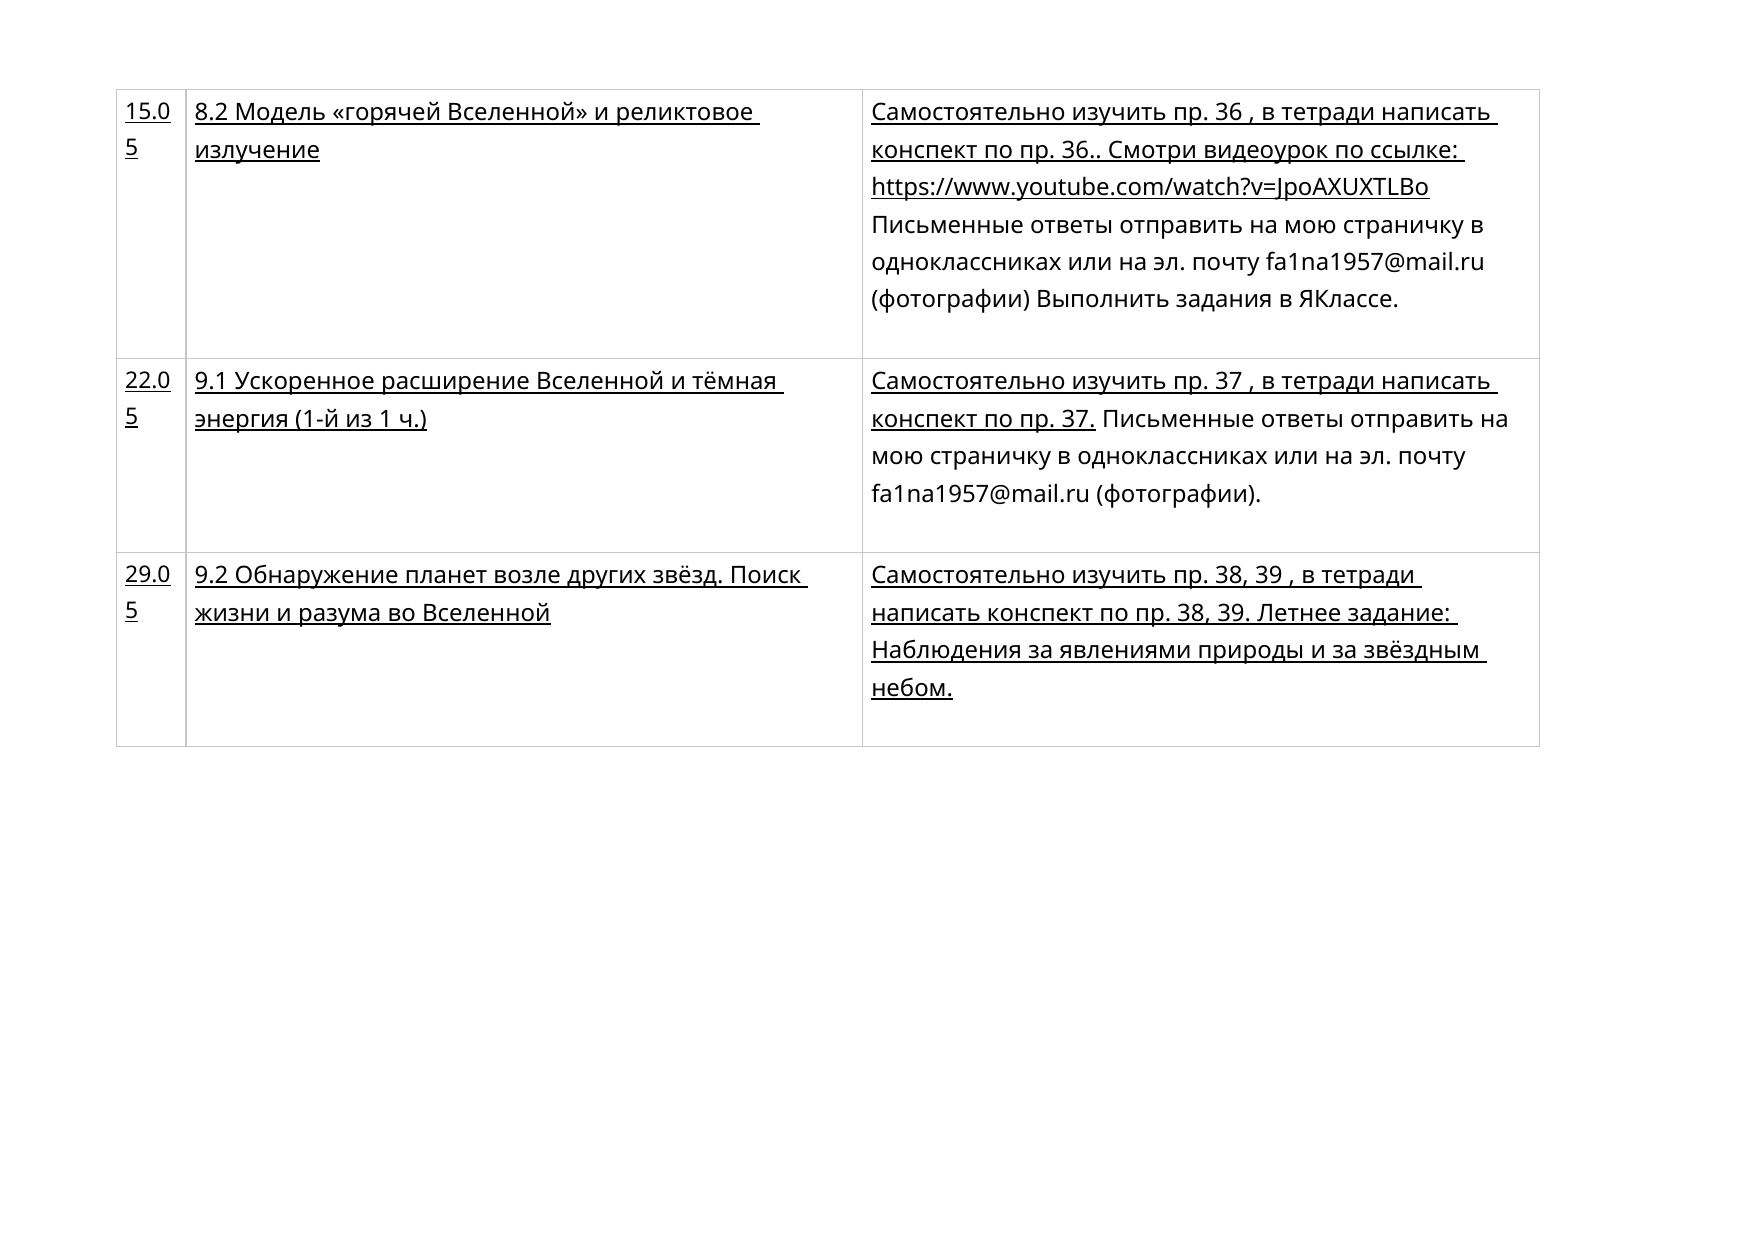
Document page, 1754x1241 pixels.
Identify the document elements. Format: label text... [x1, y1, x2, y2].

table_cell Самостоятельно изучить пр. 38, 39 , в тетради написать конспект по пр. 38, 39. Летнее задание: Наблюдения за явлениями природы и за звёздным небом. [863, 553, 1539, 746]
table_cell 9.2 Обнаружение планет возле других звёзд. Поиск жизни и разума во Вселенной [187, 553, 862, 746]
table_cell 22.05 [117, 359, 185, 552]
table_cell 29.05 [117, 553, 185, 746]
table_cell Самостоятельно изучить пр. 36 , в тетради написать конспект по пр. 36.. Смотри видеоурок по ссылке: https://www.youtube.com/watch?v=JpoAXUXTLBo Письменные ответы отправить на мою страничку в одноклассниках или на эл. почту fa1na1957@mail.ru (фотографии) Выполнить задания в ЯКлассе. [863, 90, 1539, 357]
table_cell 8.2 Модель «горячей Вселенной» и реликтовое излучение [187, 90, 862, 357]
table_cell 15.05 [117, 90, 185, 357]
table_cell Самостоятельно изучить пр. 37 , в тетради написать конспект по пр. 37. Письменные ответы отправить на мою страничку в одноклассниках или на эл. почту fa1na1957@mail.ru (фотографии). [863, 359, 1539, 552]
table_cell 9.1 Ускоренное расширение Вселенной и тёмная энергия (1-й из 1 ч.) [187, 359, 862, 552]
